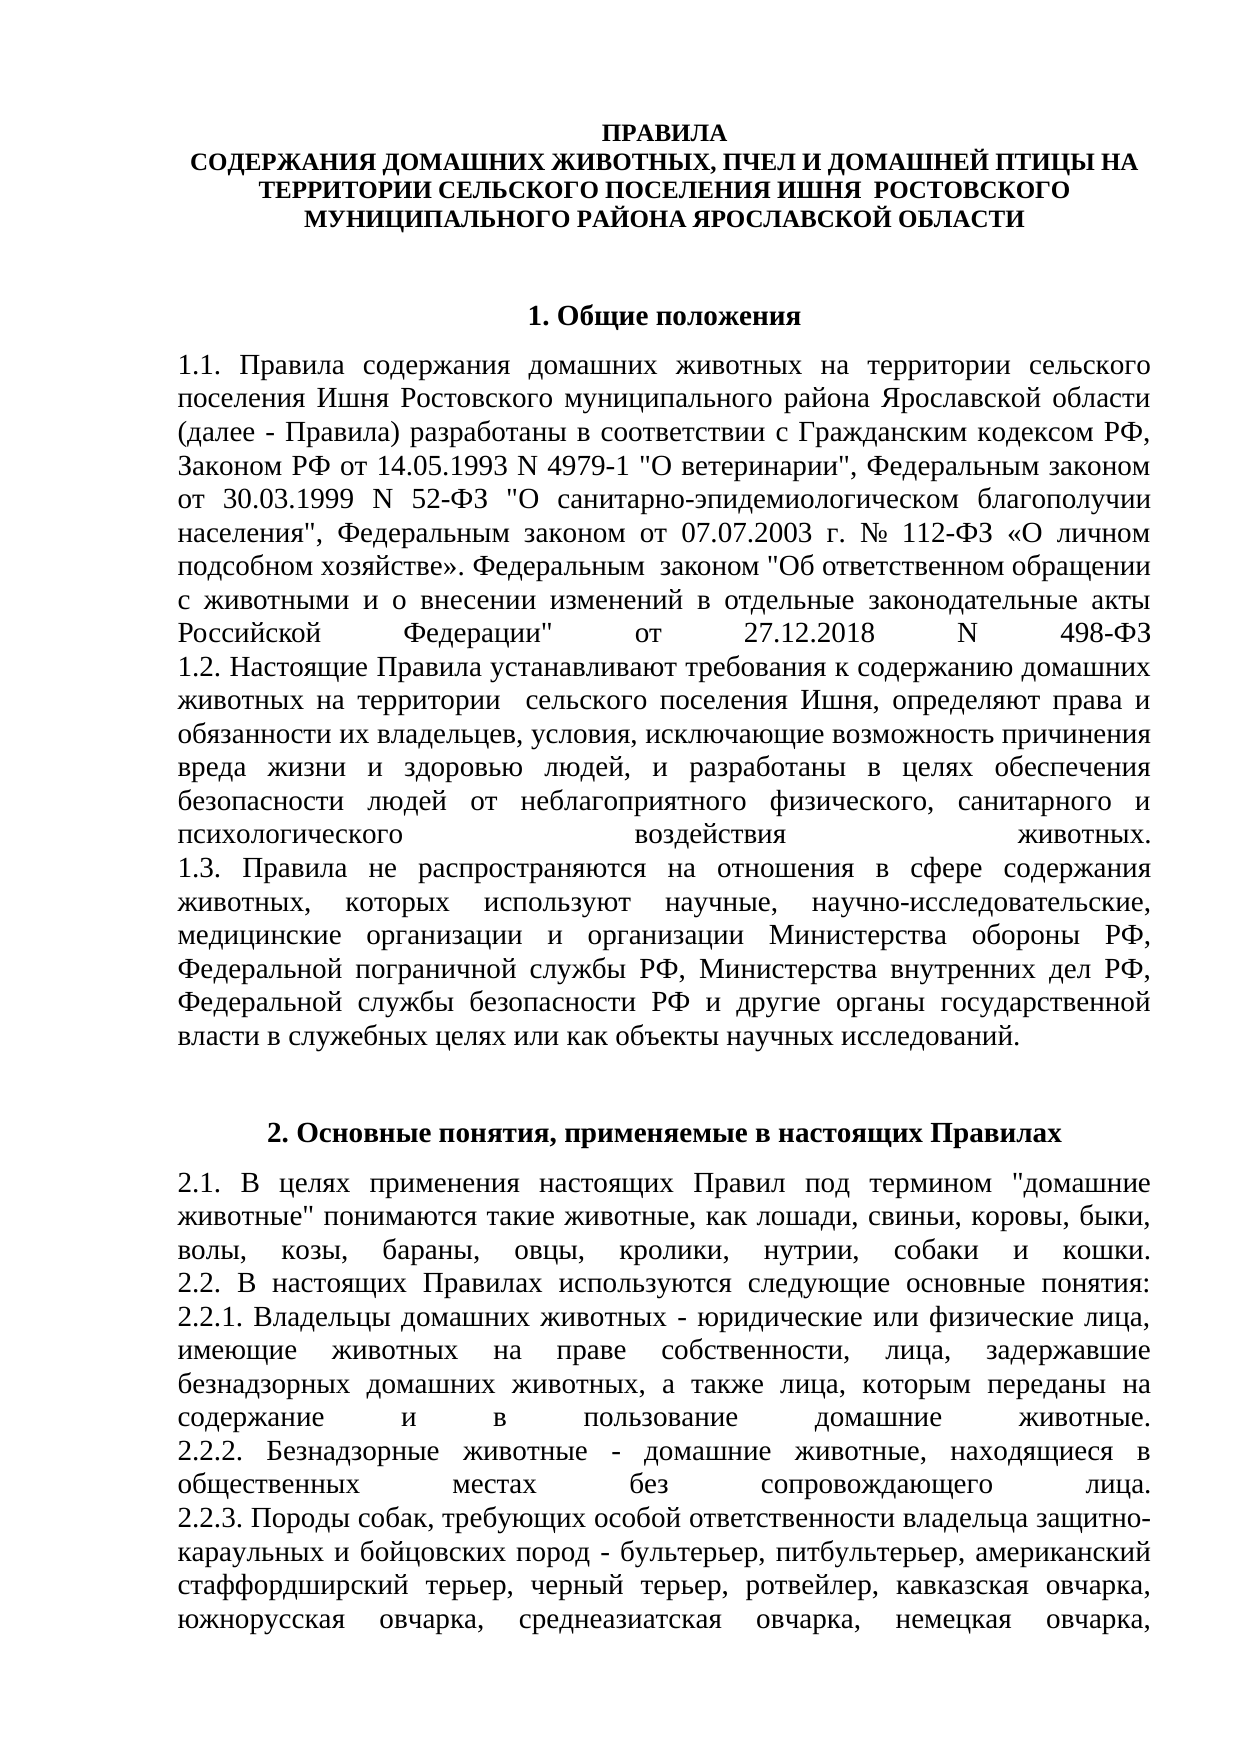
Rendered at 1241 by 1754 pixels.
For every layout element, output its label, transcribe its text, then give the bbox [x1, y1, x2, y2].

text 2. Основные понятия, применяемые в настоящих Правилах [177, 1116, 1152, 1149]
text 1. Общие положения [177, 298, 1152, 331]
text 1.1. Правила содержания домашних животных на территории сельского поселения Ишня Ростовского муниципального района Ярославской области (далее - Правила) разработаны в соответствии с Гражданским кодексом РФ, Законом РФ от 14.05.1993 N 4979-1 "О ветеринарии", Федеральным законом от 30.03.1999 N 52-ФЗ "О санитарно-эпидемиологическом благополучии населения", Федеральным законом от 07.07.2003 г. № 112-ФЗ «О личном подсобном хозяйстве». Федеральным законом "Об ответственном обращении с животными и о внесении изменений в отдельные законодательные акты Российской Федерации" от 27.12.2018 N 498-ФЗ 1.2. Настоящие Правила устанавливают требования к содержанию домашних животных на территории сельского поселения Ишня, определяют права и обязанности их владельцев, условия, исключающие возможность причинения вреда жизни и здоровью людей, и разработаны в целях обеспечения безопасности людей от неблагоприятного физического, санитарного и психологического воздействия животных. 1.3. Правила не распространяются на отношения в сфере содержания животных, которых используют научные, научно-исследовательские, медицинские организации и организации Министерства обороны РФ, Федеральной пограничной службы РФ, Министерства внутренних дел РФ, Федеральной службы безопасности РФ и другие органы государственной власти в служебных целях или как объекты научных исследований. [177, 347, 1152, 1051]
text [177, 1165, 1152, 1634]
text ПРАВИЛА СОДЕРЖАНИЯ ДОМАШНИХ ЖИВОТНЫХ, ПЧЕЛ И ДОМАШНЕЙ ПТИЦЫ НА ТЕРРИТОРИИ СЕЛЬСКОГО ПОСЕЛЕНИЯ ИШНЯ РОСТОВСКОГО МУНИЦИПАЛЬНОГО РАЙОНА ЯРОСЛАВСКОЙ ОБЛАСТИ [177, 118, 1152, 233]
